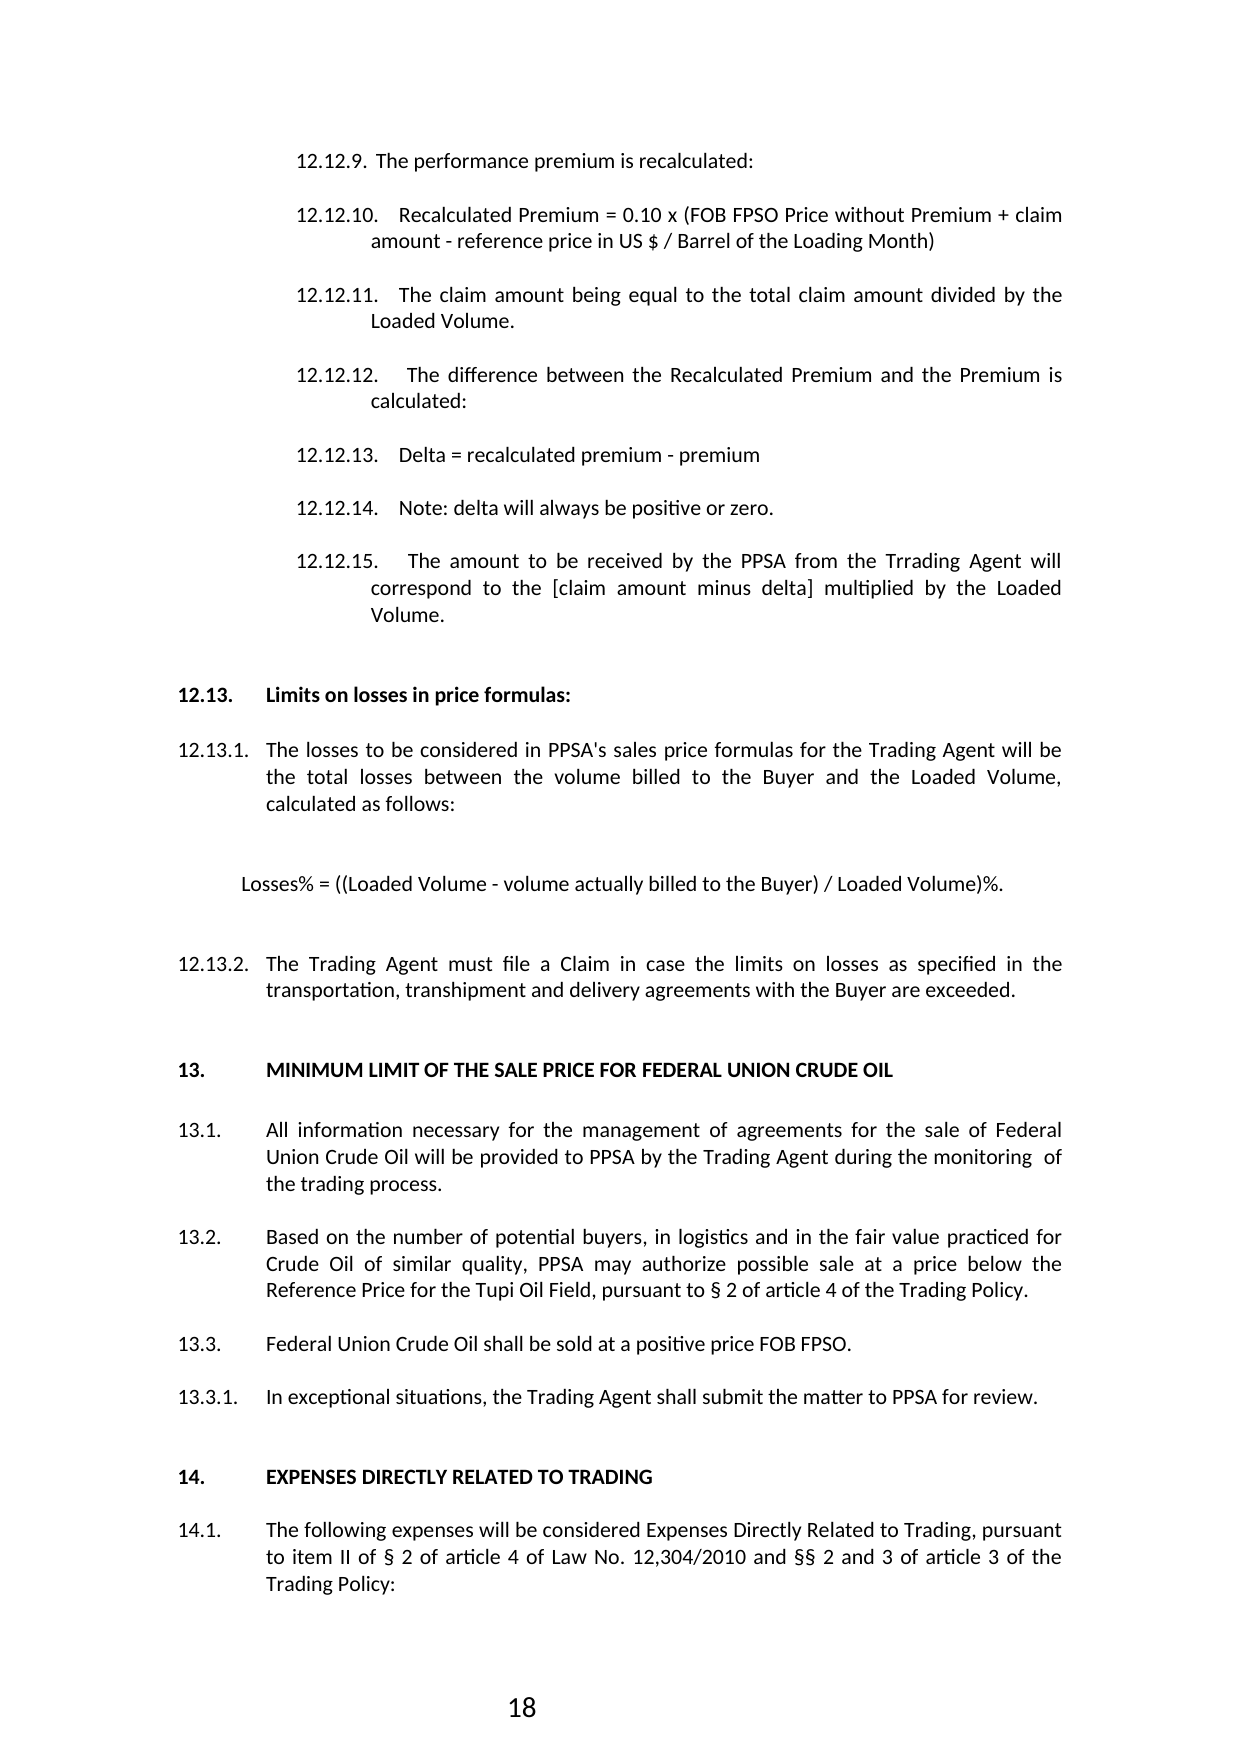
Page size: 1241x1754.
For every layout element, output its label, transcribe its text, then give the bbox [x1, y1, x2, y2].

list The Trading Agent must file a Claim in case the limits on losses as specified in the transportation, transhipment and delivery agreements with the Buyer are exceeded. [177, 950, 1063, 1003]
list All information necessary for the management of agreements for the sale of Federal Union Crude Oil will be provided to PPSA by the Trading Agent during the monitoring of the trading process. [177, 1116, 1063, 1196]
list Note: delta will always be positive or zero. [296, 494, 1063, 521]
list MINIMUM LIMIT OF THE SALE PRICE FOR FEDERAL UNION CRUDE OIL [177, 1056, 1063, 1083]
list The claim amount being equal to the total claim amount divided by the Loaded Volume. [296, 281, 1063, 334]
list The following expenses will be considered Expenses Directly Related to Trading, pursuant to item II of § 2 of article 4 of Law No. 12,304/2010 and §§ 2 and 3 of article 3 of the Trading Policy: [177, 1516, 1063, 1596]
list The performance premium is recalculated: [296, 148, 1063, 174]
list EXPENSES DIRECTLY RELATED TO TRADING [177, 1463, 1063, 1490]
list Based on the number of potential buyers, in logistics and in the fair value practiced for Crude Oil of similar quality, PPSA may authorize possible sale at a price below the Reference Price for the Tupi Oil Field, pursuant to § 2 of article 4 of the Trading Policy. [177, 1223, 1063, 1303]
list Recalculated Premium = 0.10 x (FOB FPSO Price without Premium + claim amount - reference price in US $ / Barrel of the Loading Month) [296, 201, 1063, 254]
list Limits on losses in price formulas: [177, 681, 1063, 708]
list The losses to be considered in PPSA's sales price formulas for the Trading Agent will be the total losses between the volume billed to the Buyer and the Loaded Volume, calculated as follows: [177, 736, 1063, 816]
list The difference between the Recalculated Premium and the Premium is calculated: [296, 361, 1063, 414]
list Federal Union Crude Oil shall be sold at a positive price FOB FPSO. [177, 1330, 1063, 1356]
list In exceptional situations, the Trading Agent shall submit the matter to PPSA for review. [177, 1383, 1063, 1410]
list Delta = recalculated premium - premium [296, 441, 1063, 468]
list Losses% = ((Loaded Volume - volume actually billed to the Buyer) / Loaded Volume)%. [241, 843, 1063, 896]
list The amount to be received by the PPSA from the Trrading Agent will correspond to the [claim amount minus delta] multiplied by the Loaded Volume. [296, 548, 1063, 628]
